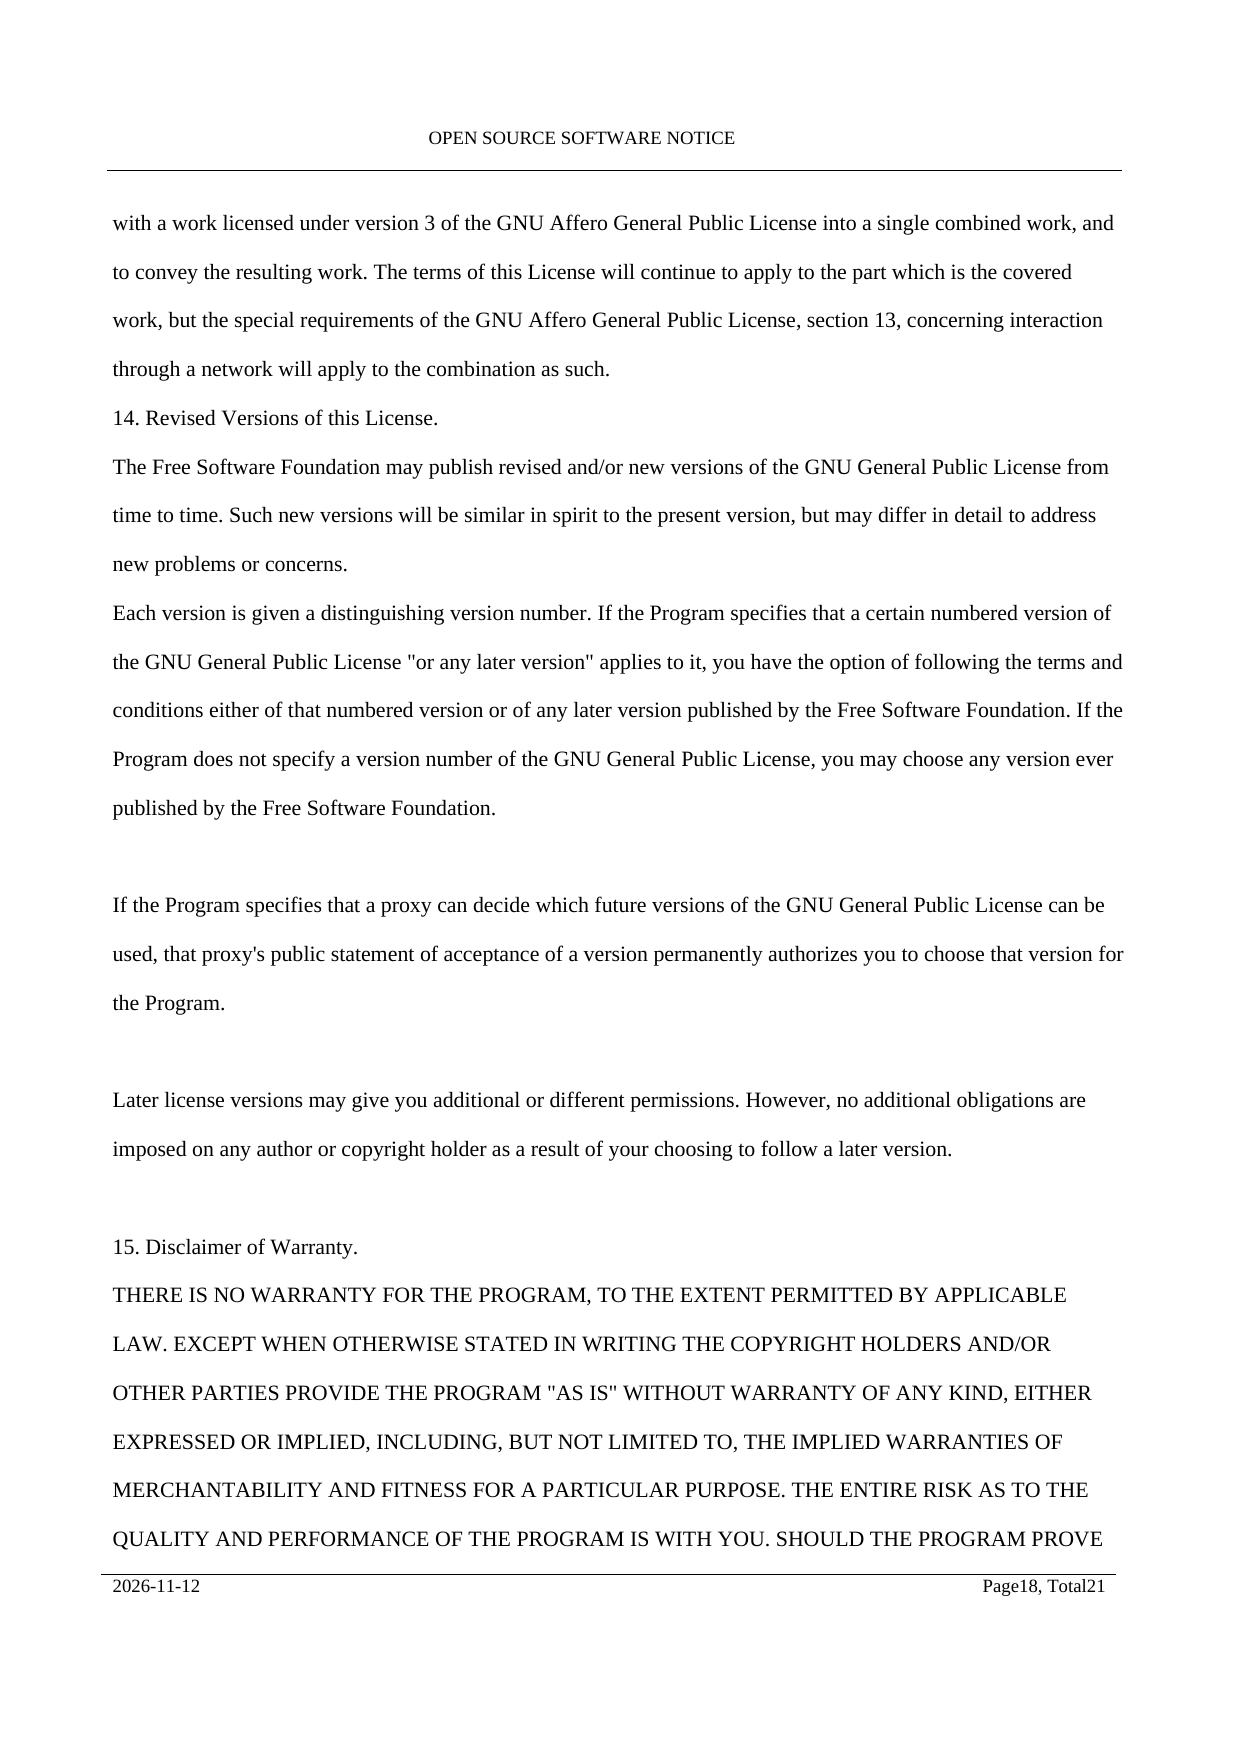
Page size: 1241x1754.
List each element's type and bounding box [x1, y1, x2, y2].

text [112, 206, 1128, 1555]
